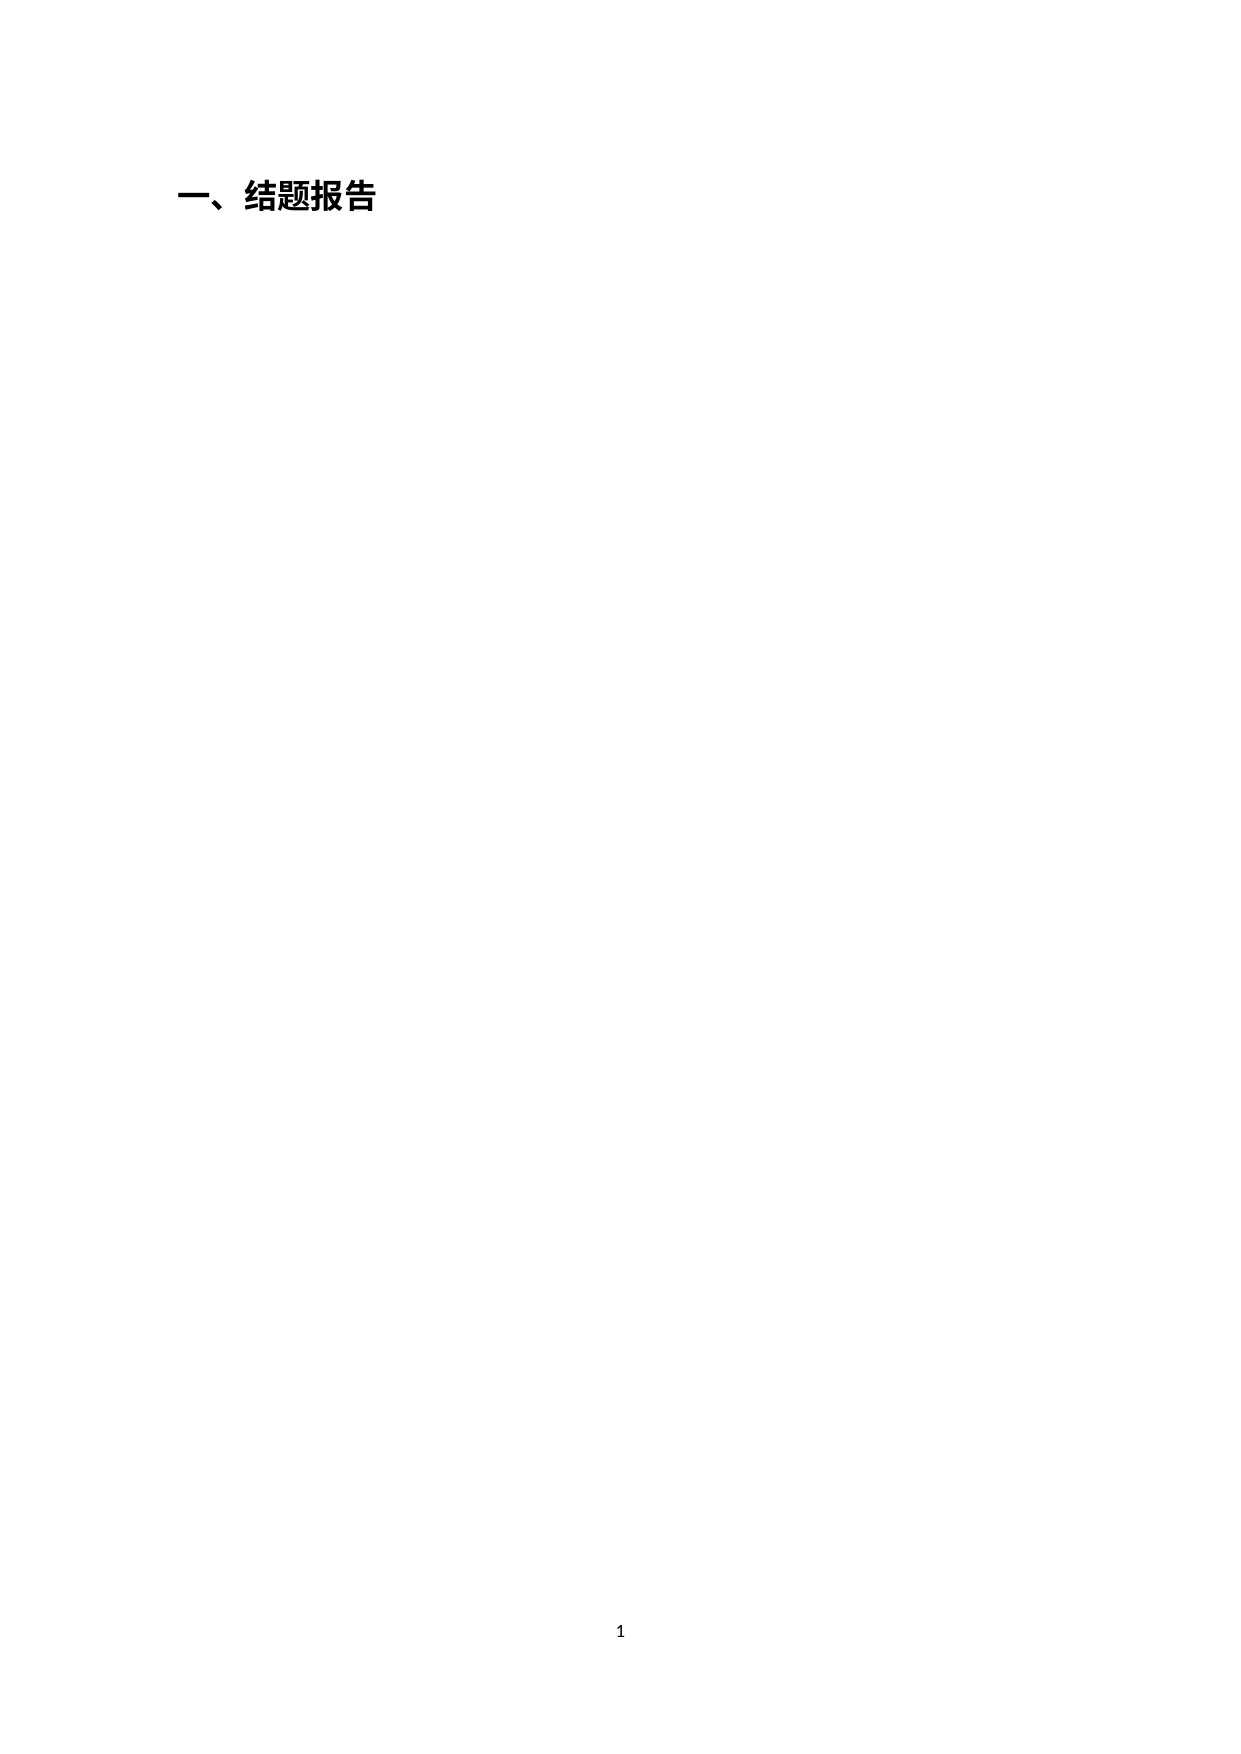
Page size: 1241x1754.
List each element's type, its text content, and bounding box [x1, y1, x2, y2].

text 一、结题报告 [177, 162, 1063, 227]
